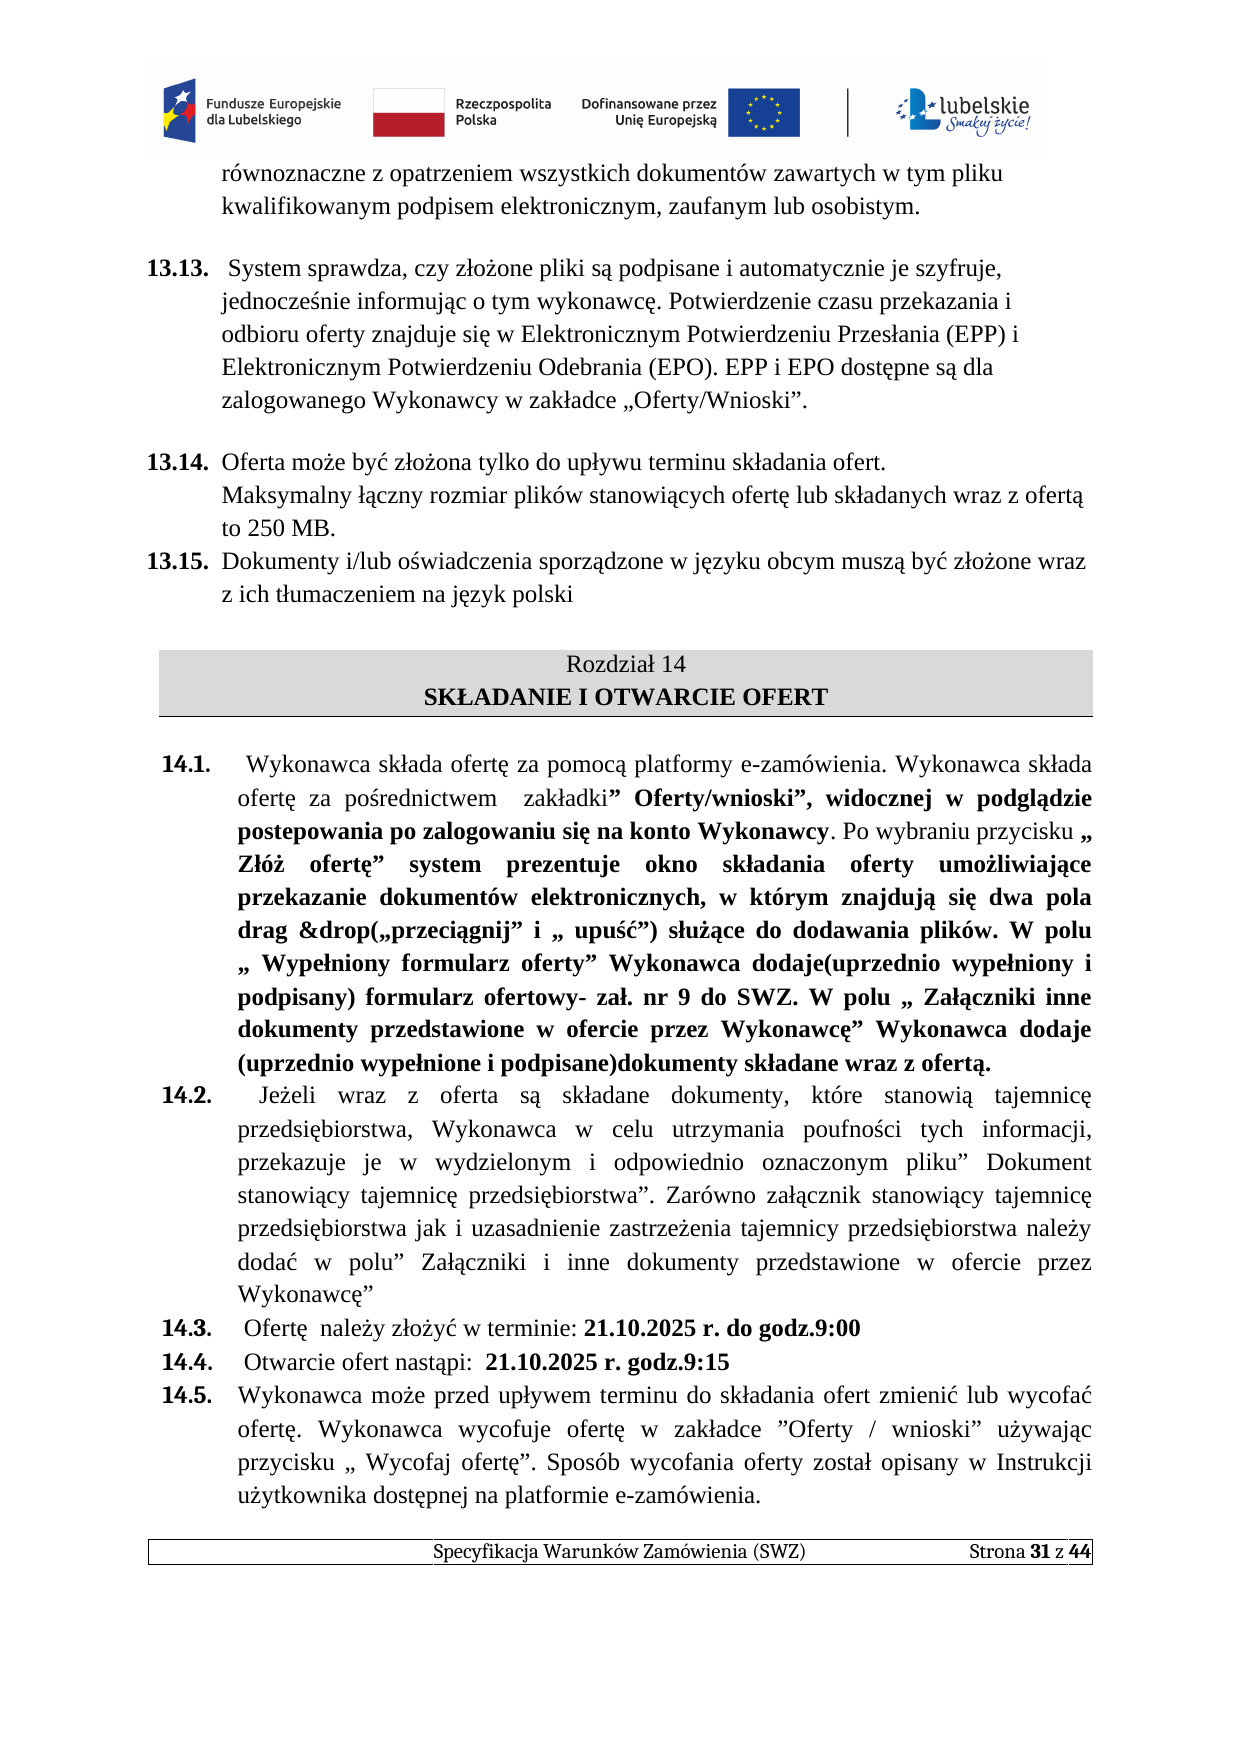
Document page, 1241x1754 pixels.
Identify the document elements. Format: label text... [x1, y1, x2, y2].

list Jeżeli wraz z oferta są składane dokumenty, które stanowią tajemnicę przedsiębiorstwa, Wykonawca w celu utrzymania poufności tych informacji, przekazuje je w wydzielonym i odpowiednio oznaczonym pliku” Dokument stanowiący tajemnicę przedsiębiorstwa”. Zarówno załącznik stanowiący tajemnicę przedsiębiorstwa jak i uzasadnienie zastrzeżenia tajemnicy przedsiębiorstwa należy dodać w polu” Załączniki i inne dokumenty przedstawione w ofercie przez Wykonawcę” [162, 1081, 1093, 1308]
list Wykonawca może przed upływem terminu do składania ofert zmienić lub wycofać ofertę. Wykonawca wycofuje ofertę w zakładce ”Oferty / wnioski” używając przycisku „ Wycofaj ofertę”. Sposób wycofania oferty został opisany w Instrukcji użytkownika dostępnej na platformie e-zamówienia. [162, 1381, 1093, 1509]
picture [147, 62, 1047, 159]
list Dokumenty i/lub oświadczenia sporządzone w języku obcym muszą być złożone wraz z ich tłumaczeniem na język polski [146, 546, 1093, 608]
list Oferta może być złożona tylko do upływu terminu składania ofert. Maksymalny łączny rozmiar plików stanowiących ofertę lub składanych wraz z ofertą to 250 MB. [146, 447, 1093, 542]
list Wykonawca składa ofertę za pomocą platformy e-zamówienia. Wykonawca składa ofertę za pośrednictwem zakładki” Oferty/wnioski”, widocznej w podglądzie postepowania po zalogowaniu się na konto Wykonawcy. Po wybraniu przycisku „ Złóż ofertę” system prezentuje okno składania oferty umożliwiające przekazanie dokumentów elektronicznych, w którym znajdują się dwa pola drag &drop(„przeciągnij” i „ upuść”) służące do dodawania plików. W polu „ Wypełniony formularz oferty” Wykonawca dodaje(uprzednio wypełniony i podpisany) formularz ofertowy- zał. nr 9 do SWZ. W polu „ Załączniki inne dokumenty przedstawione w ofercie przez Wykonawcę” Wykonawca dodaje (uprzednio wypełnione i podpisane)dokumenty składane wraz z ofertą. [162, 749, 1093, 1076]
list Ofertę należy złożyć w terminie: 21.10.2025 r. do godz.9:00 [162, 1313, 1093, 1342]
list System sprawdza, czy złożone pliki są podpisane i automatycznie je szyfruje, jednocześnie informując o tym wykonawcę. Potwierdzenie czasu przekazania i odbioru oferty znajduje się w Elektronicznym Potwierdzeniu Przesłania (EPP) i Elektronicznym Potwierdzeniu Odebrania (EPO). EPP i EPO dostępne są dla zalogowanego Wykonawcy w zakładce „Oferty/Wnioski”. [146, 253, 1093, 443]
table_header Rozdział 14 SKŁADANIE I OTWARCIE OFERT [159, 650, 1093, 716]
list Otwarcie ofert nastąpi: 21.10.2025 r. godz.9:15 [162, 1347, 1093, 1376]
